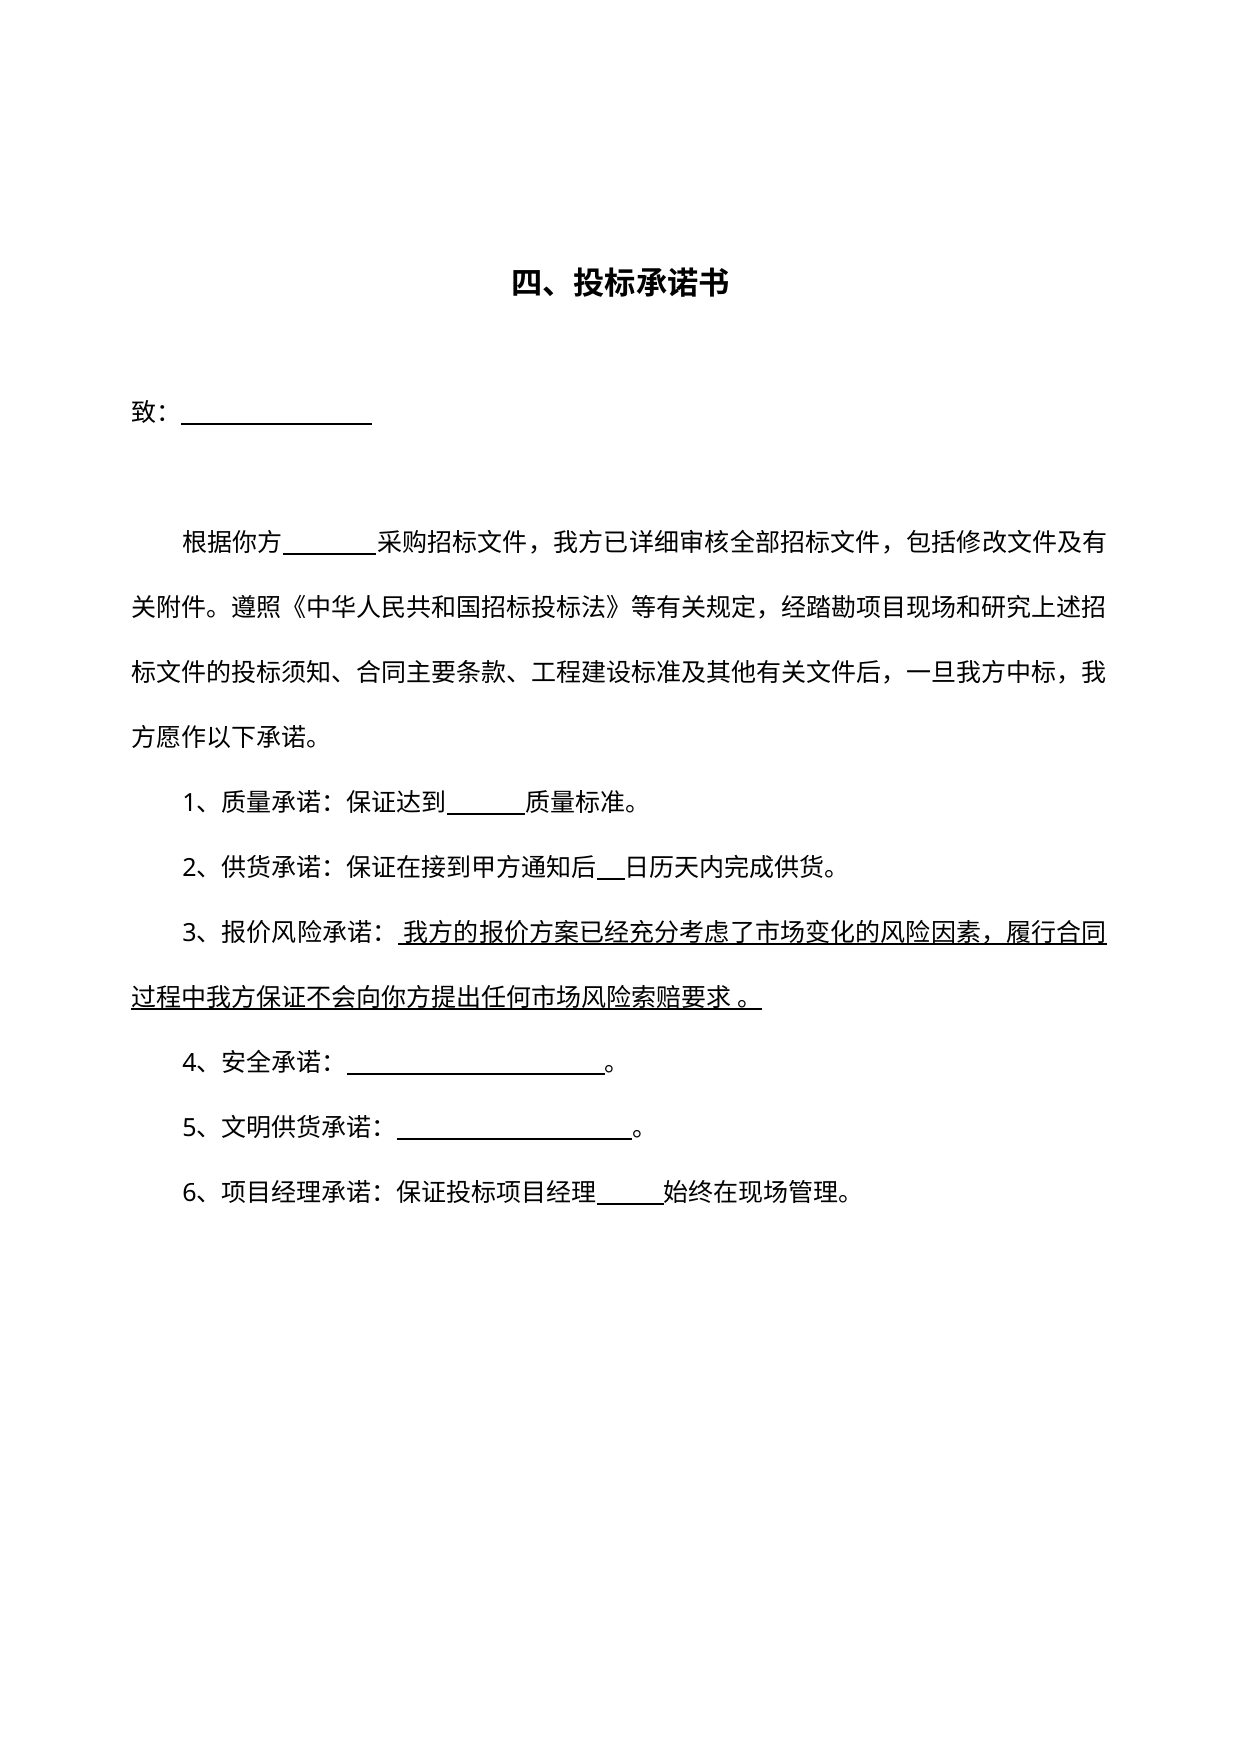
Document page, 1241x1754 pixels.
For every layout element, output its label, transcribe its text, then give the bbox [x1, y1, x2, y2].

text 5、文明供货承诺： 。 [131, 1093, 1109, 1158]
text 4、安全承诺： 。 [131, 1028, 1109, 1093]
text 2、供货承诺：保证在接到甲方通知后 日历天内完成供货。 [131, 833, 1109, 898]
text 四、投标承诺书 [131, 248, 1109, 313]
text 6、项目经理承诺：保证投标项目经理 始终在现场管理。 [131, 1158, 1109, 1223]
text 3、报价风险承诺： 我方的报价方案已经充分考虑了市场变化的风险因素，履行合同过程中我方保证不会向你方提出任何市场风险索赔要求 。 [131, 898, 1109, 1028]
text 1、质量承诺：保证达到 质量标准。 [131, 768, 1109, 833]
text 致： [131, 378, 1109, 443]
text 根据你方 采购招标文件，我方已详细审核全部招标文件，包括修改文件及有关附件。遵照《中华人民共和国招标投标法》等有关规定，经踏勘项目现场和研究上述招标文件的投标须知、合同主要条款、工程建设标准及其他有关文件后，一旦我方中标，我方愿作以下承诺。 [131, 508, 1109, 768]
